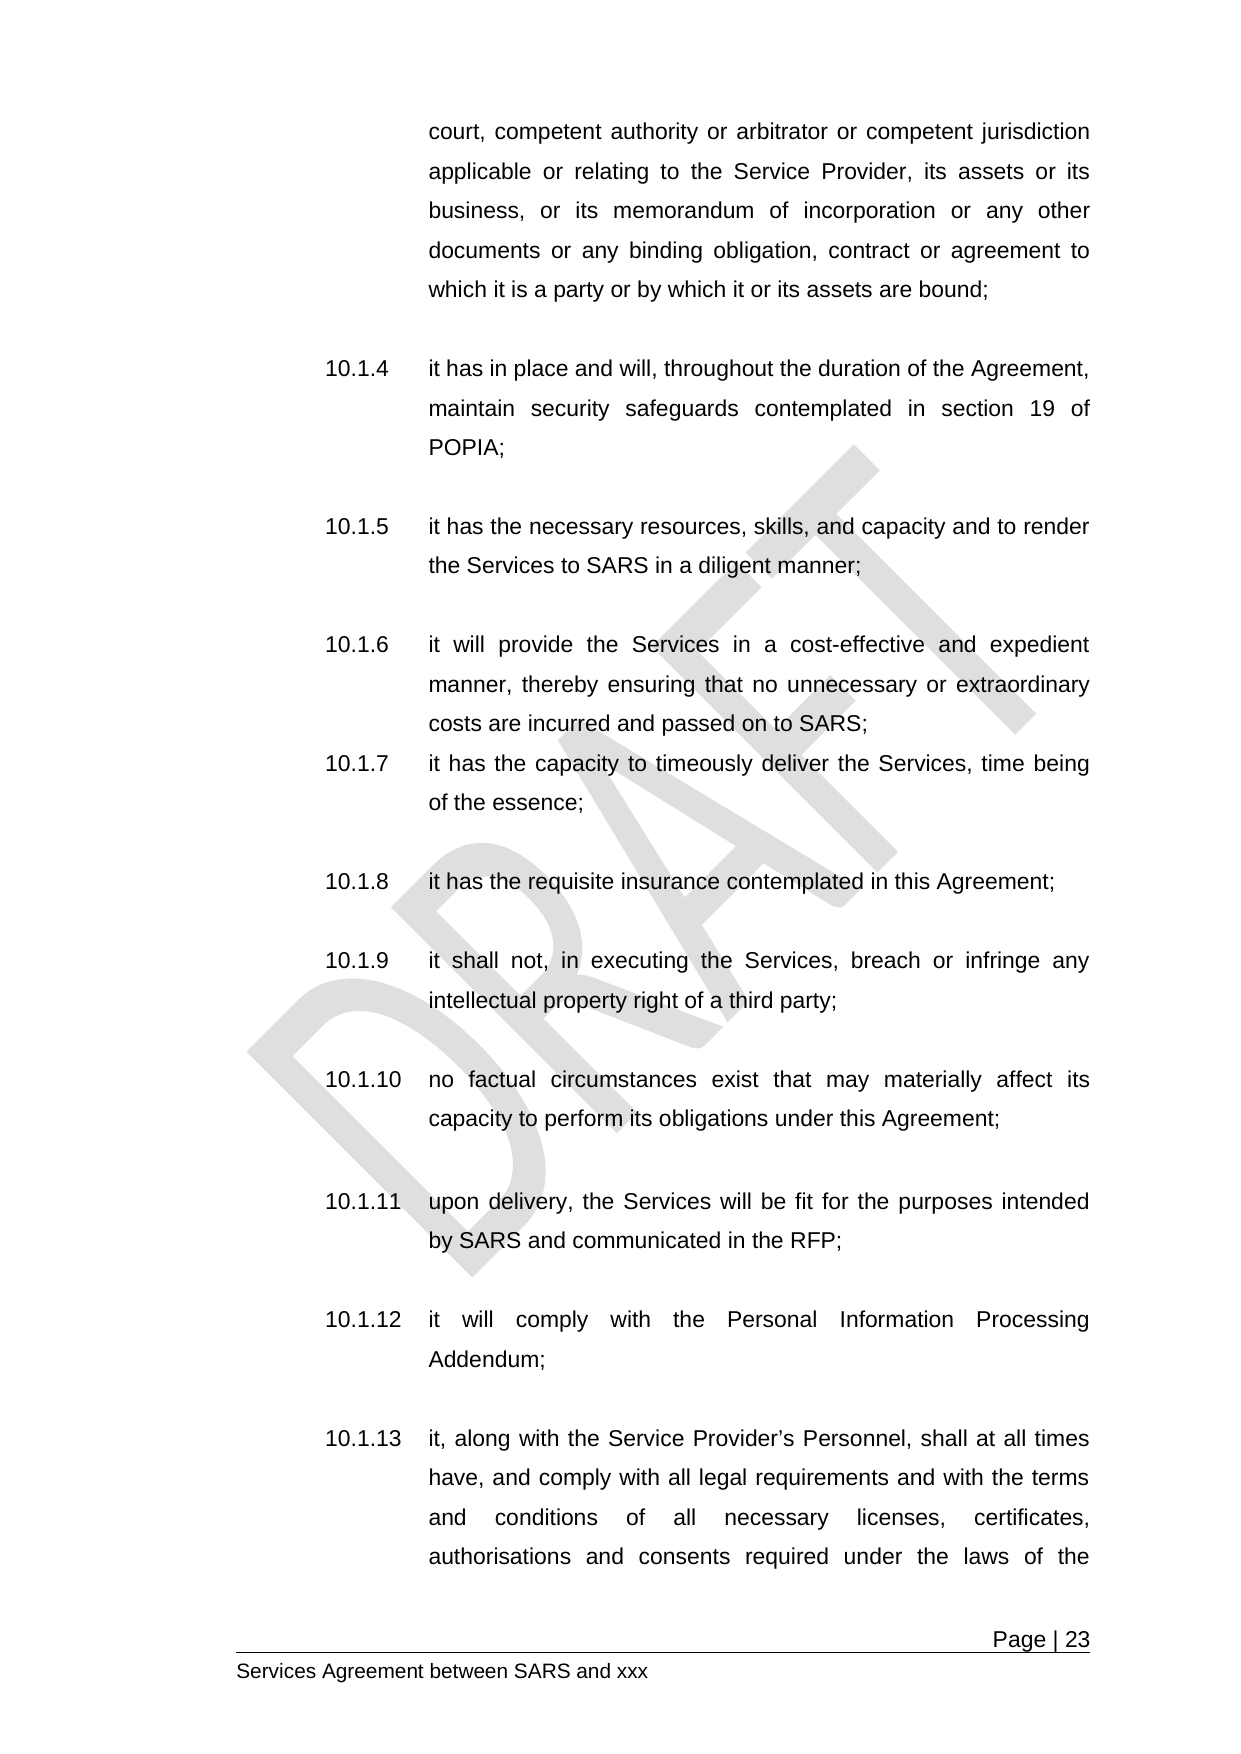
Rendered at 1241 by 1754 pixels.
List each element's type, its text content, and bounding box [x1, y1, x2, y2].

list it will comply with the Personal Information Processing Addendum; [325, 1306, 1090, 1372]
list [325, 118, 1090, 302]
list it has the necessary resources, skills, and capacity and to render the Services to SARS in a diligent manner; [325, 513, 1090, 579]
list it has the requisite insurance contemplated in this Agreement; [325, 868, 1090, 895]
list it shall not, in executing the Services, breach or infringe any intellectual property right of a third party; [325, 947, 1090, 1013]
list no factual circumstances exist that may materially affect its capacity to perform its obligations under this Agreement; [325, 1066, 1090, 1132]
list it has in place and will, throughout the duration of the Agreement, maintain security safeguards contemplated in section 19 of POPIA; [325, 355, 1090, 460]
list upon delivery, the Services will be fit for the purposes intended by SARS and communicated in the RFP; [325, 1188, 1090, 1254]
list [325, 1425, 1090, 1569]
list it will provide the Services in a cost-effective and expedient manner, thereby ensuring that no unnecessary or extraordinary costs are incurred and passed on to SARS; [325, 631, 1090, 737]
list it has the capacity to timeously deliver the Services, time being of the essence; [325, 750, 1090, 816]
